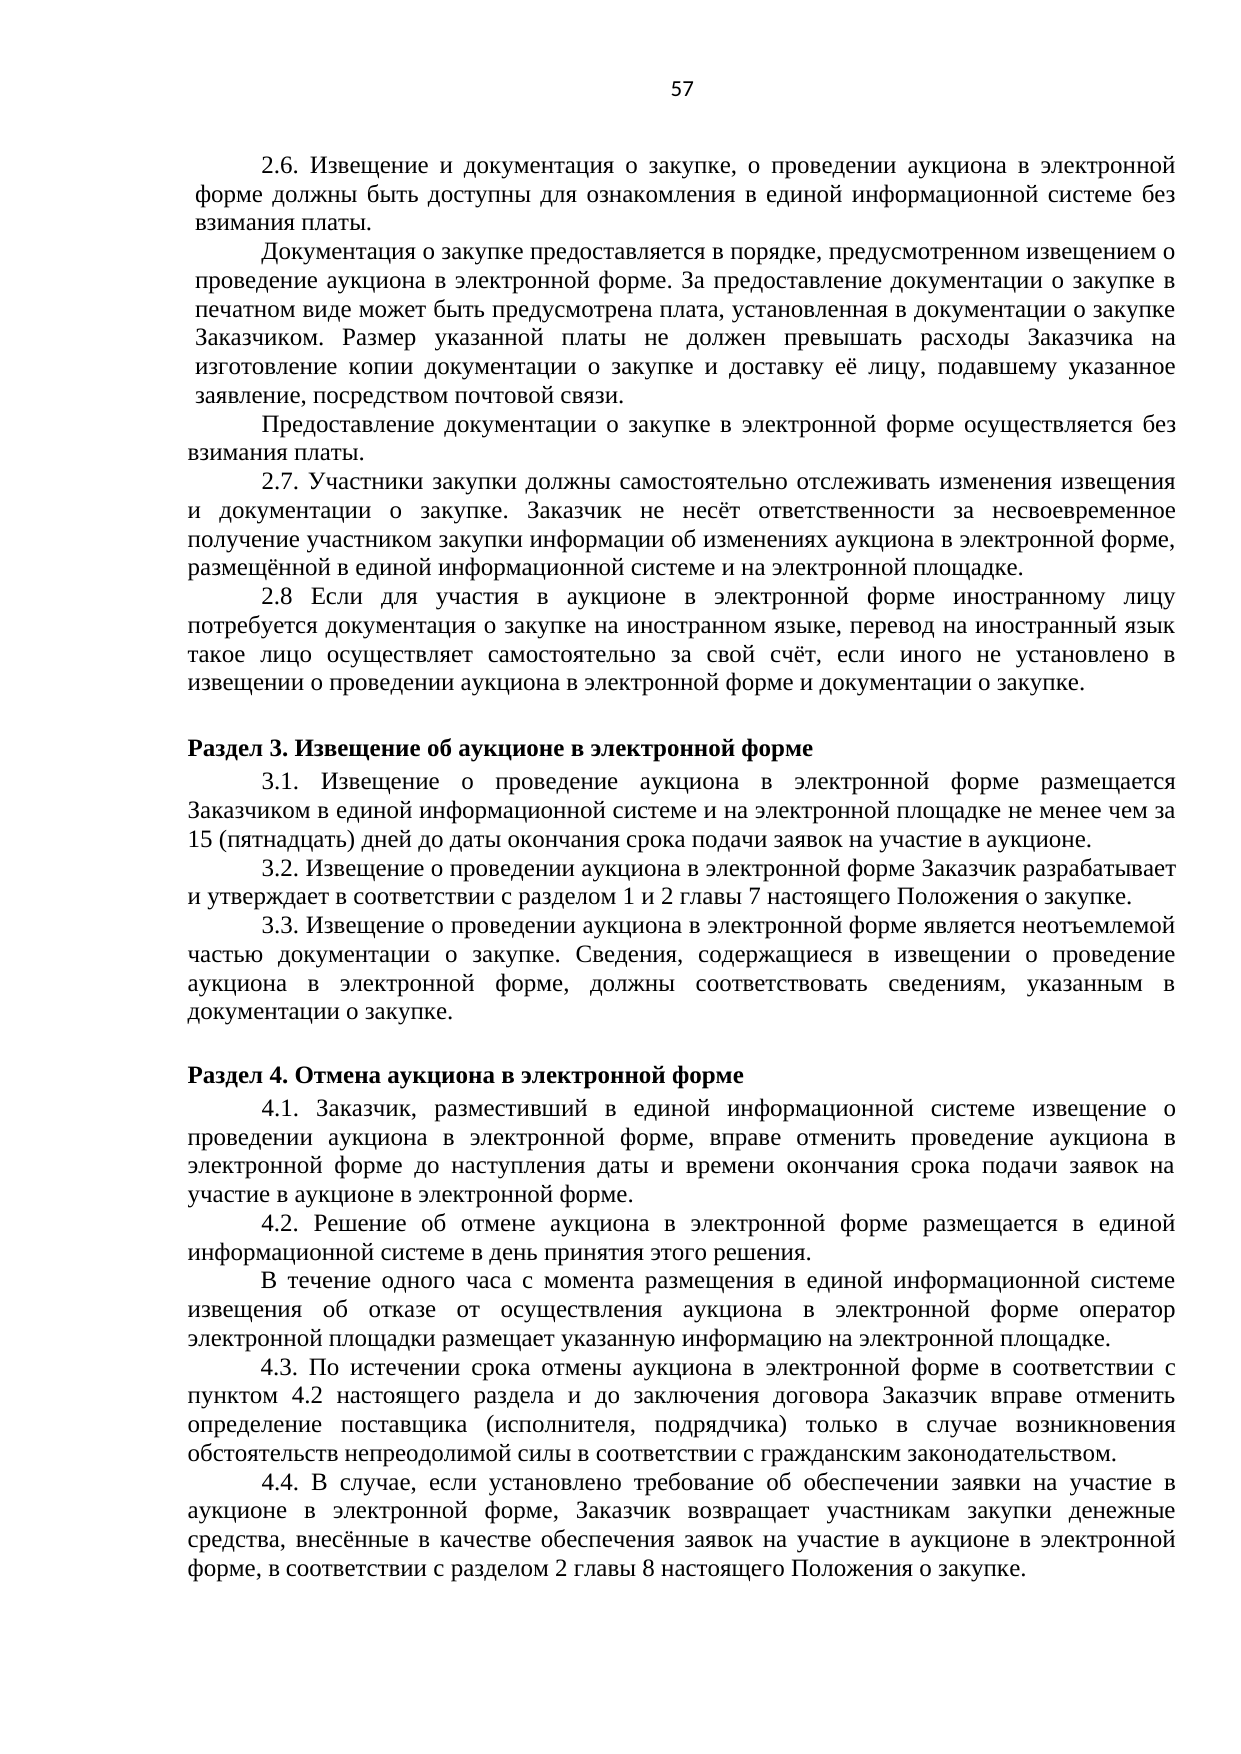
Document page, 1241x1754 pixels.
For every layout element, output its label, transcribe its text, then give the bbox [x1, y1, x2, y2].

subtitle Раздел 4. Отмена аукциона в электронной форме [187, 1060, 1177, 1088]
text 4.4. В случае, если установлено требование об обеспечении заявки на участие в аукционе в электронной форме, Заказчик возвращает участникам закупки денежные средства, внесённые в качестве обеспечения заявок на участие в аукционе в электронной форме, в соответствии с разделом 2 главы 8 настоящего Положения о закупке. [187, 1467, 1177, 1582]
text 2.6. Извещение и документация о закупке, о проведении аукциона в электронной форме должны быть доступны для ознакомления в единой информационной системе без взимания платы. [195, 150, 1177, 236]
text Предоставление документации о закупке в электронной форме осуществляется без взимания платы. [187, 409, 1177, 466]
text В течение одного часа с момента размещения в единой информационной системе извещения об отказе от осуществления аукциона в электронной форме оператор электронной площадки размещает указанную информацию на электронной площадке. [187, 1265, 1177, 1352]
text 2.8 Если для участия в аукционе в электронной форме иностранному лицу потребуется документация о закупке на иностранном языке, перевод на иностранный язык такое лицо осуществляет самостоятельно за свой счёт, если иного не установлено в извещении о проведении аукциона в электронной форме и документации о закупке. [187, 581, 1177, 696]
text 4.3. По истечении срока отмены аукциона в электронной форме в соответствии с пунктом 4.2 настоящего раздела и до заключения договора Заказчик вправе отменить определение поставщика (исполнителя, подрядчика) только в случае возникновения обстоятельств непреодолимой силы в соответствии с гражданским законодательством. [187, 1352, 1177, 1467]
text 3.1. Извещение о проведение аукциона в электронной форме размещается Заказчиком в единой информационной системе и на электронной площадке не менее чем за 15 (пятнадцать) дней до даты окончания срока подачи заявок на участие в аукционе. [187, 766, 1177, 853]
text 3.2. Извещение о проведении аукциона в электронной форме Заказчик разрабатывает и утверждает в соответствии с разделом 1 и 2 главы 7 настоящего Положения о закупке. [187, 853, 1177, 910]
subtitle Раздел 3. Извещение об аукционе в электронной форме [187, 733, 1177, 762]
text 4.1. Заказчик, разместивший в единой информационной системе извещение о проведении аукциона в электронной форме, вправе отменить проведение аукциона в электронной форме до наступления даты и времени окончания срока подачи заявок на участие в аукционе в электронной форме. [187, 1093, 1177, 1208]
text 2.7. Участники закупки должны самостоятельно отслеживать изменения извещения и документации о закупке. Заказчик не несёт ответственности за несвоевременное получение участником закупки информации об изменениях аукциона в электронной форме, размещённой в единой информационной системе и на электронной площадке. [187, 466, 1177, 581]
text 4.2. Решение об отмене аукциона в электронной форме размещается в единой информационной системе в день принятия этого решения. [187, 1208, 1177, 1265]
text Документация о закупке предоставляется в порядке, предусмотренном извещением о проведение аукциона в электронной форме. За предоставление документации о закупке в печатном виде может быть предусмотрена плата, установленная в документации о закупке Заказчиком. Размер указанной платы не должен превышать расходы Заказчика на изготовление копии документации о закупке и доставку её лицу, подавшему указанное заявление, посредством почтовой связи. [195, 236, 1177, 409]
text 3.3. Извещение о проведении аукциона в электронной форме является неотъемлемой частью документации о закупке. Сведения, содержащиеся в извещении о проведение аукциона в электронной форме, должны соответствовать сведениям, указанным в документации о закупке. [187, 910, 1177, 1025]
